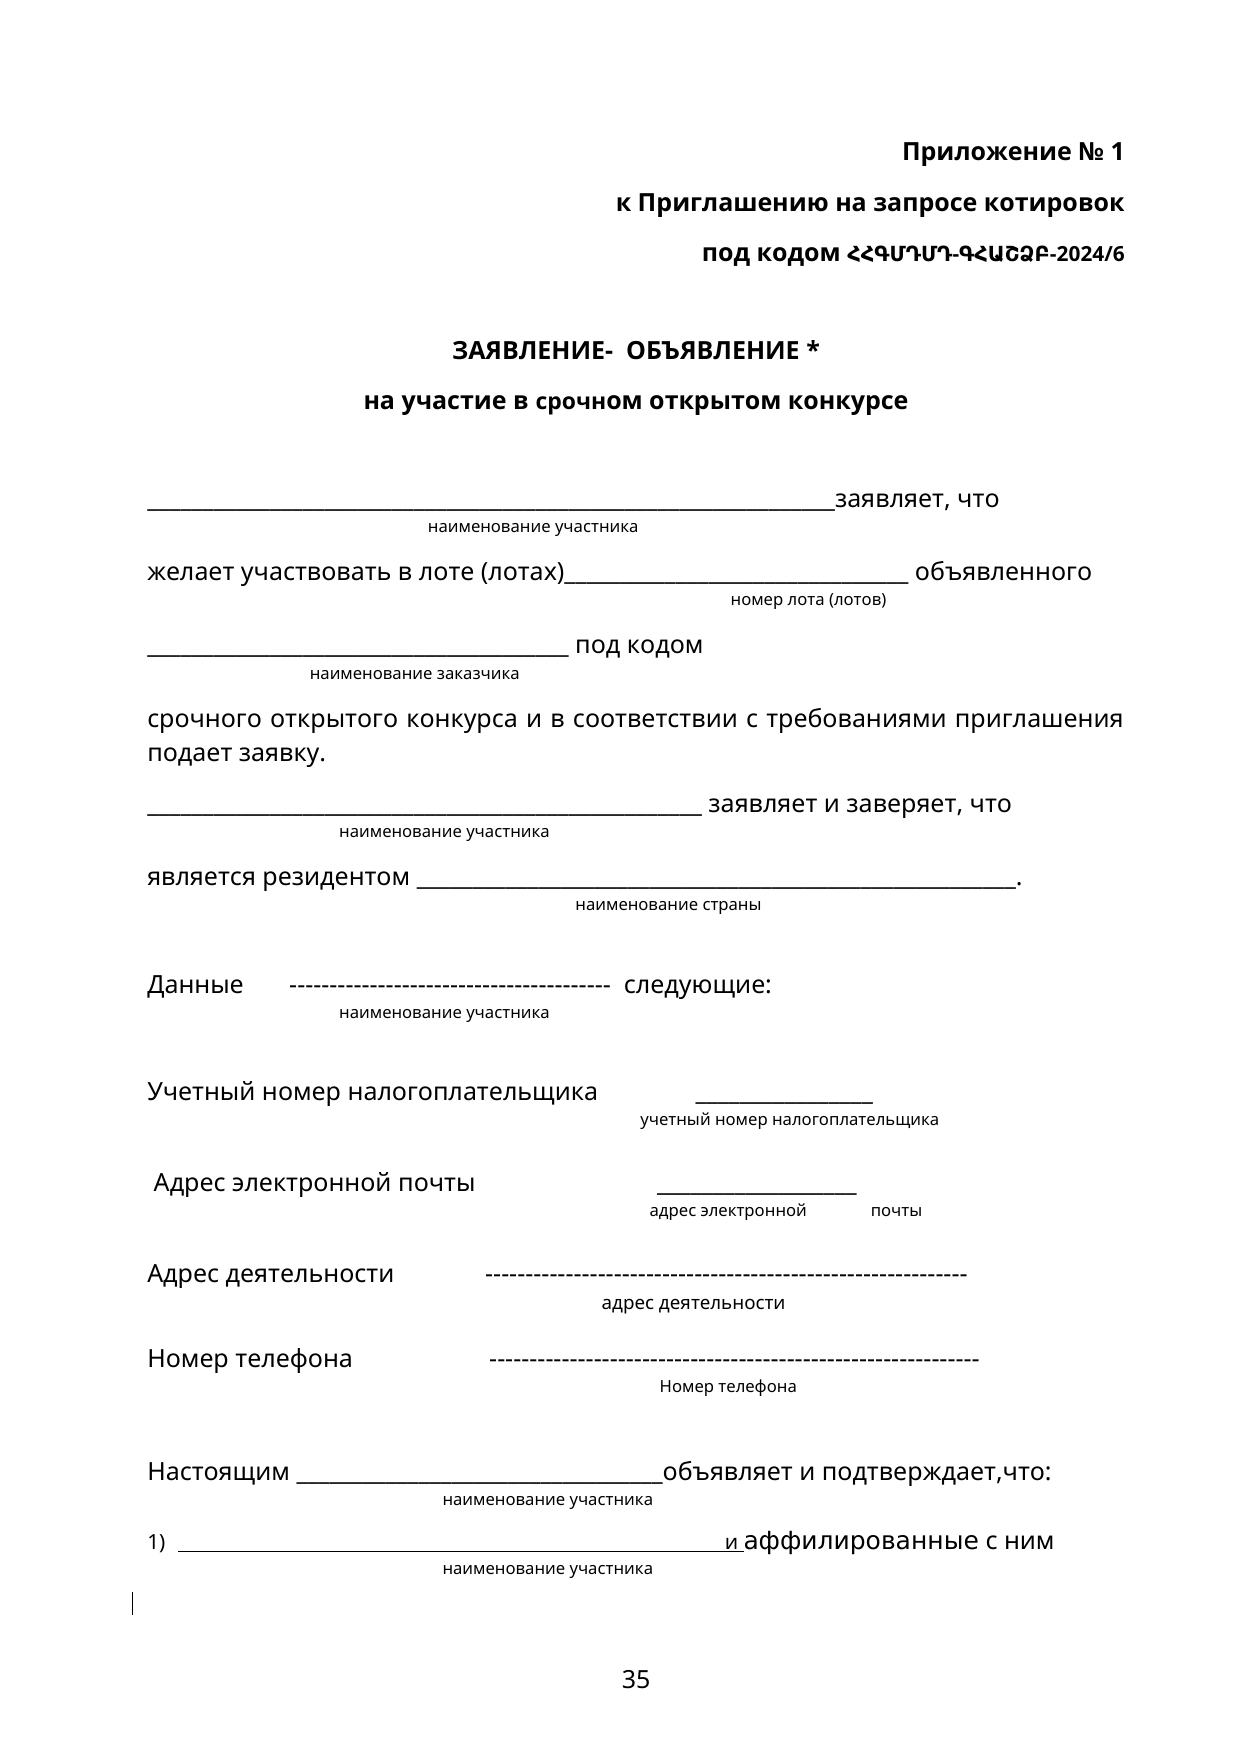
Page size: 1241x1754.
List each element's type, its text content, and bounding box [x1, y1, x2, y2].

text адрес деятельности [147, 1289, 1125, 1315]
subtitle на участие в срочном открытом конкурсе [147, 383, 1125, 417]
text наименование участника [339, 819, 1125, 842]
text Адрес деятельности ------------------------------------------------------------ [147, 1256, 1125, 1289]
text Настоящим _________________________________объявляет и подтверждает,что: [147, 1453, 1125, 1487]
text желает участвовать в лоте (лотах)_______________________________ объявленного [147, 554, 1125, 588]
text наименование заказчика [309, 661, 1125, 684]
text __________________________________________________ заявляет и заверяет, что [147, 785, 1125, 819]
text Адрес электронной почты __________________ [147, 1165, 1125, 1199]
text является резидентом ______________________________________________________. [147, 859, 1125, 893]
text срочного открытого конкурса и в соответствии с требованиями приглашения подает заявку. [147, 701, 1125, 769]
text Номер телефона [516, 1375, 1125, 1397]
text ЗАЯВЛЕНИЕ- ОБЪЯВЛЕНИЕ * [147, 332, 1125, 366]
text ______________________________________________________________заявляет, что [147, 480, 1125, 514]
text наименование участника [339, 1000, 1125, 1023]
text наименование страны [575, 893, 1125, 916]
text Учетный номер налогоплательщика ________________ [147, 1074, 1125, 1108]
text Данные ---------------------------------------- следующие: [147, 966, 1125, 1000]
text к Приглашению на запросе котировок [147, 184, 1125, 218]
text под кодом ՀՀԳՄԴՄԴ-ԳՀԱՇՁԲ-2024/6 [147, 235, 1125, 269]
text учетный номер налогоплательщика [575, 1108, 1125, 1131]
text Номер телефона ------------------------------------------------------------- [147, 1341, 1125, 1375]
text ______________________________________ под кодом [147, 627, 1125, 661]
text 1) и аффилированные с ним [147, 1523, 1125, 1557]
text номер лота (лотов) [605, 588, 1125, 611]
text Приложение № 1 [147, 133, 1125, 168]
text наименование участника [442, 1487, 1125, 1510]
text наименование участника [428, 514, 1125, 537]
text наименование участника [442, 1557, 1125, 1579]
text адрес электронной почты [501, 1199, 1125, 1221]
